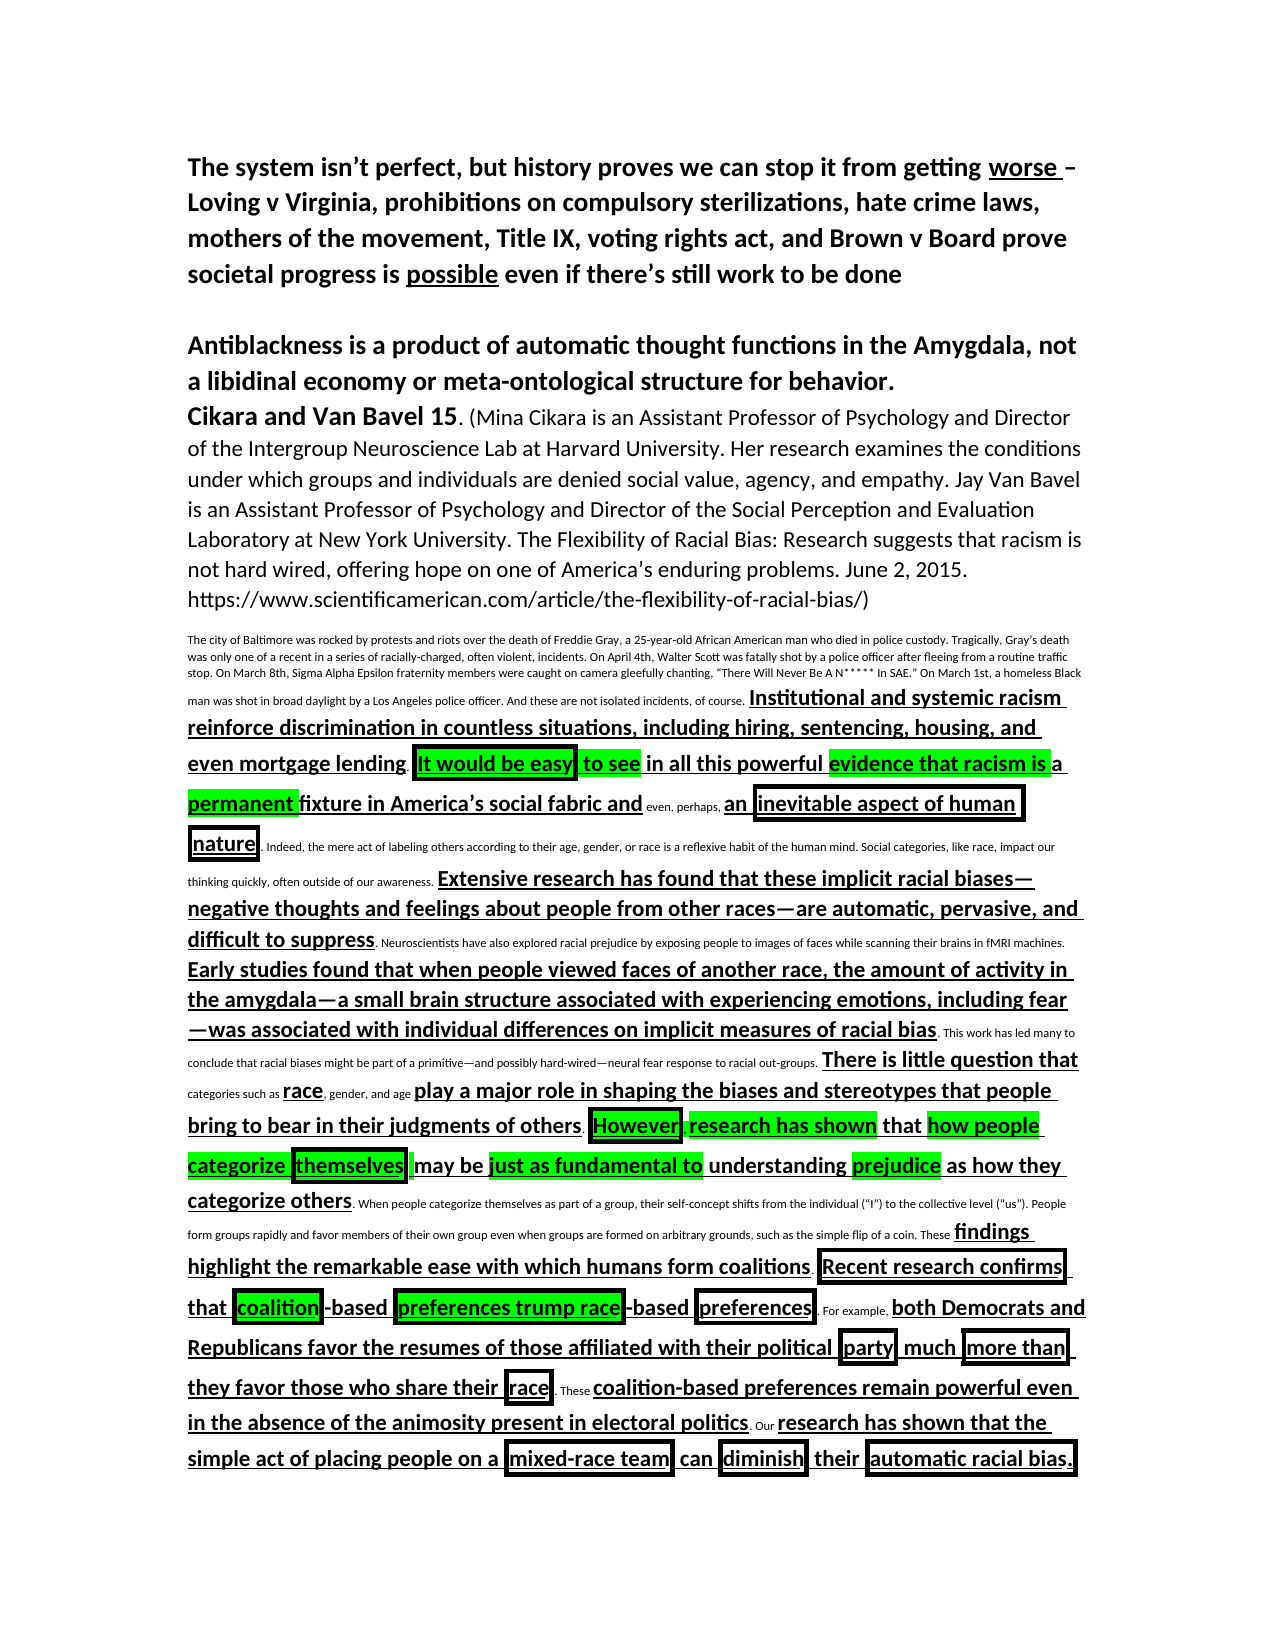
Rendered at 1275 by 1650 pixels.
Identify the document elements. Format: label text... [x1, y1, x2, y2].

text Antiblackness is a product of automatic thought functions in the Amygdala, not a libidinal economy or meta-ontological structure for behavior. [187, 292, 1087, 397]
text Cikara and Van Bavel 15. (Mina Cikara is an Assistant Professor of Psychology and Director of the Intergroup Neuroscience Lab at Harvard University. Her research examines the conditions under which groups and individuals are denied social value, agency, and empathy. Jay Van Bavel is an Assistant Professor of Psychology and Director of the Social Perception and Evaluation Laboratory at New York University. The Flexibility of Racial Bias: Research suggests that racism is not hard wired, offering hope on one of America’s enduring problems. June 2, 2015. https://www.scientificamerican.com/article/the-flexibility-of-racial-bias/) [187, 399, 1087, 614]
text The system isn’t perfect, but history proves we can stop it from getting worse – Loving v Virginia, prohibitions on compulsory sterilizations, hate crime laws, mothers of the movement, Title IX, voting rights act, and Brown v Board prove societal progress is possible even if there’s still work to be done [187, 150, 1087, 290]
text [187, 632, 1087, 1477]
